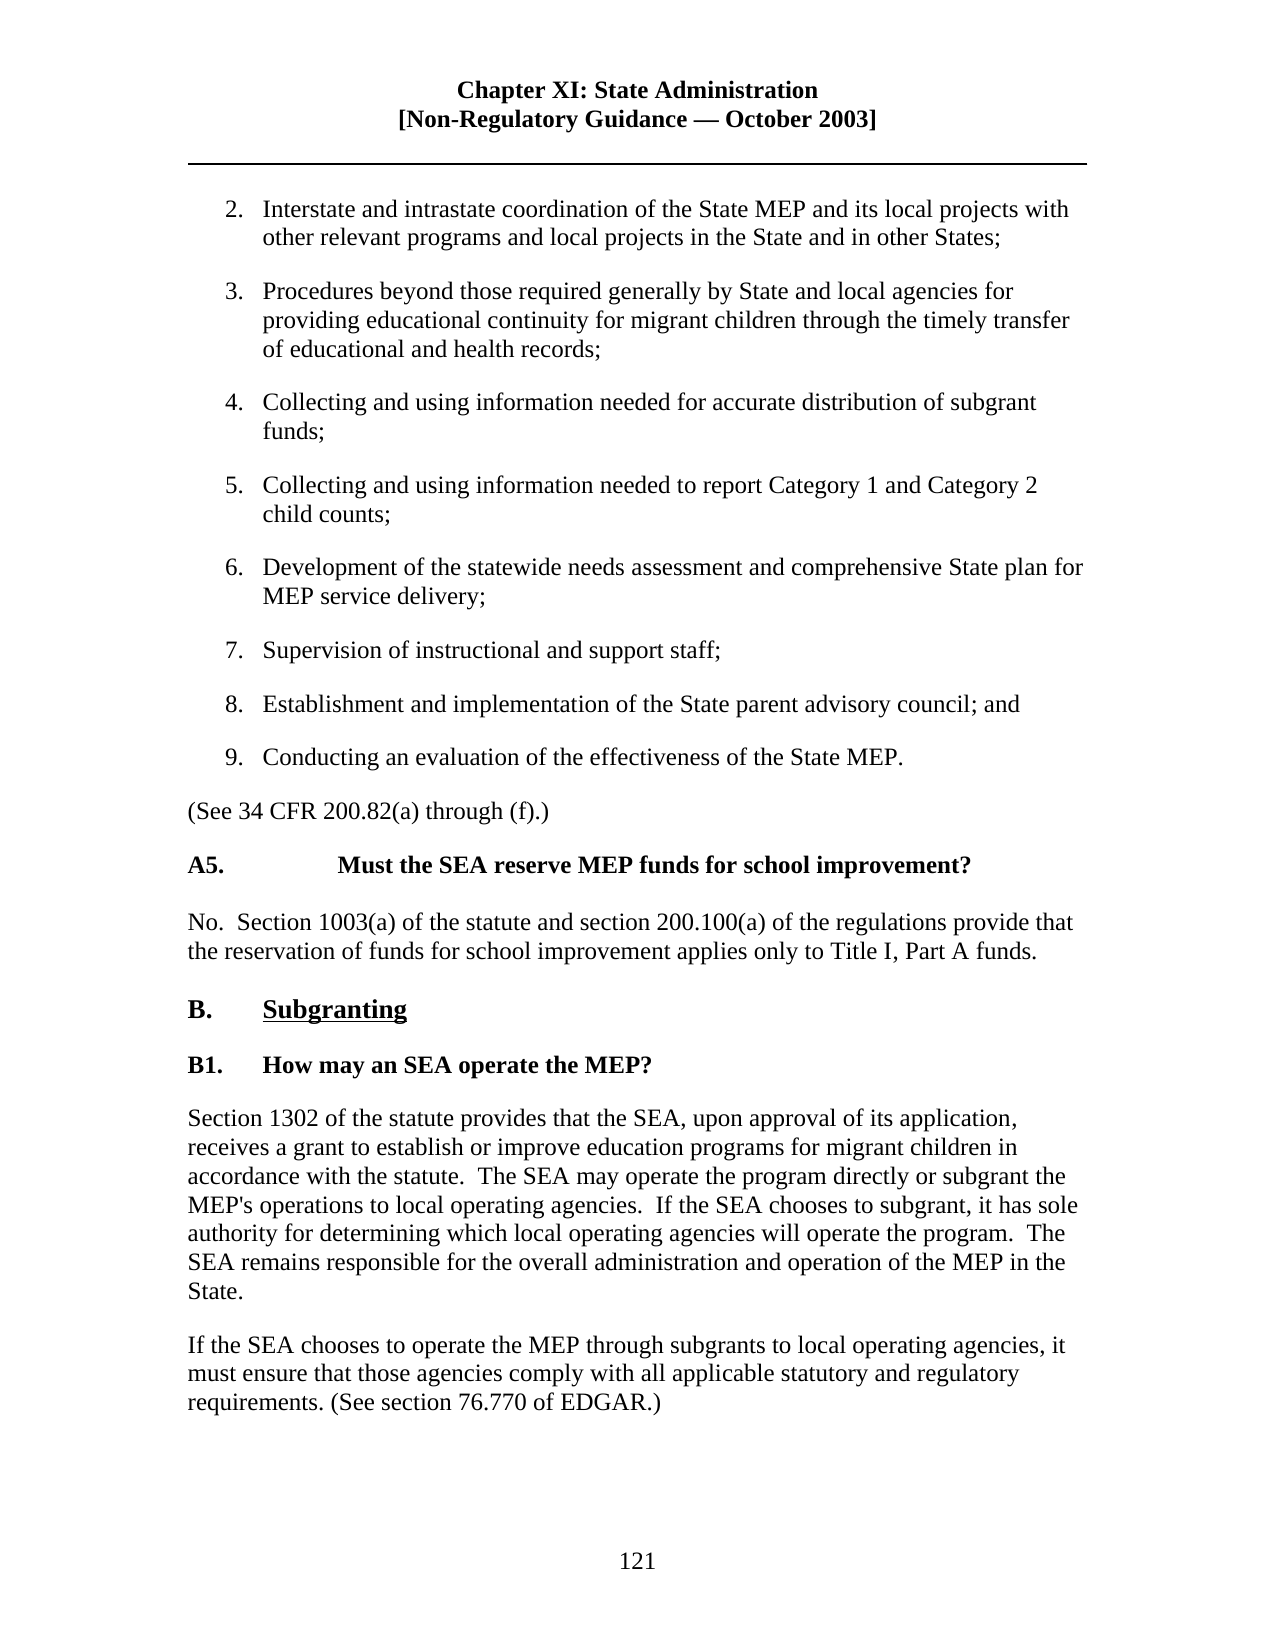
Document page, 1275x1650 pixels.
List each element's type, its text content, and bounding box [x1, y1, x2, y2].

text (See 34 CFR 200.82(a) through (f).) [187, 796, 1087, 825]
subtitle B1. How may an SEA operate the MEP? [187, 1050, 1087, 1078]
list Establishment and implementation of the State parent advisory council; and [225, 689, 1087, 717]
list Collecting and using information needed to report Category 1 and Category 2 child counts; [225, 470, 1087, 527]
text A5. Must the SEA reserve MEP funds for school improvement? [187, 850, 1087, 879]
list Collecting and using information needed for accurate distribution of subgrant funds; [225, 387, 1087, 445]
text If the SEA chooses to operate the MEP through subgrants to local operating agencies, it must ensure that those agencies comply with all applicable statutory and regulatory requirements. (See section 76.770 of EDGAR.) [187, 1330, 1087, 1416]
list Procedures beyond those required generally by State and local agencies for providing educational continuity for migrant children through the timely transfer of educational and health records; [225, 276, 1087, 362]
list Development of the statewide needs assessment and comprehensive State plan for MEP service delivery; [225, 552, 1087, 610]
subtitle Subgranting [187, 994, 1087, 1025]
text No. Section 1003(a) of the statute and section 200.100(a) of the regulations provide that the reservation of funds for school improvement applies only to Title I, Part A funds. [187, 907, 1087, 965]
list Supervision of instructional and support staff; [225, 635, 1087, 664]
list Interstate and intrastate coordination of the State MEP and its local projects with other relevant programs and local projects in the State and in other States; [225, 194, 1087, 251]
text Section 1302 of the statute provides that the SEA, upon approval of its application, receives a grant to establish or improve education programs for migrant children in accordance with the statute. The SEA may operate the program directly or subgrant the MEP's operations to local operating agencies. If the SEA chooses to subgrant, it has sole authority for determining which local operating agencies will operate the program. The SEA remains responsible for the overall administration and operation of the MEP in the State. [187, 1103, 1087, 1305]
list Conducting an evaluation of the effectiveness of the State MEP. [225, 742, 1087, 771]
